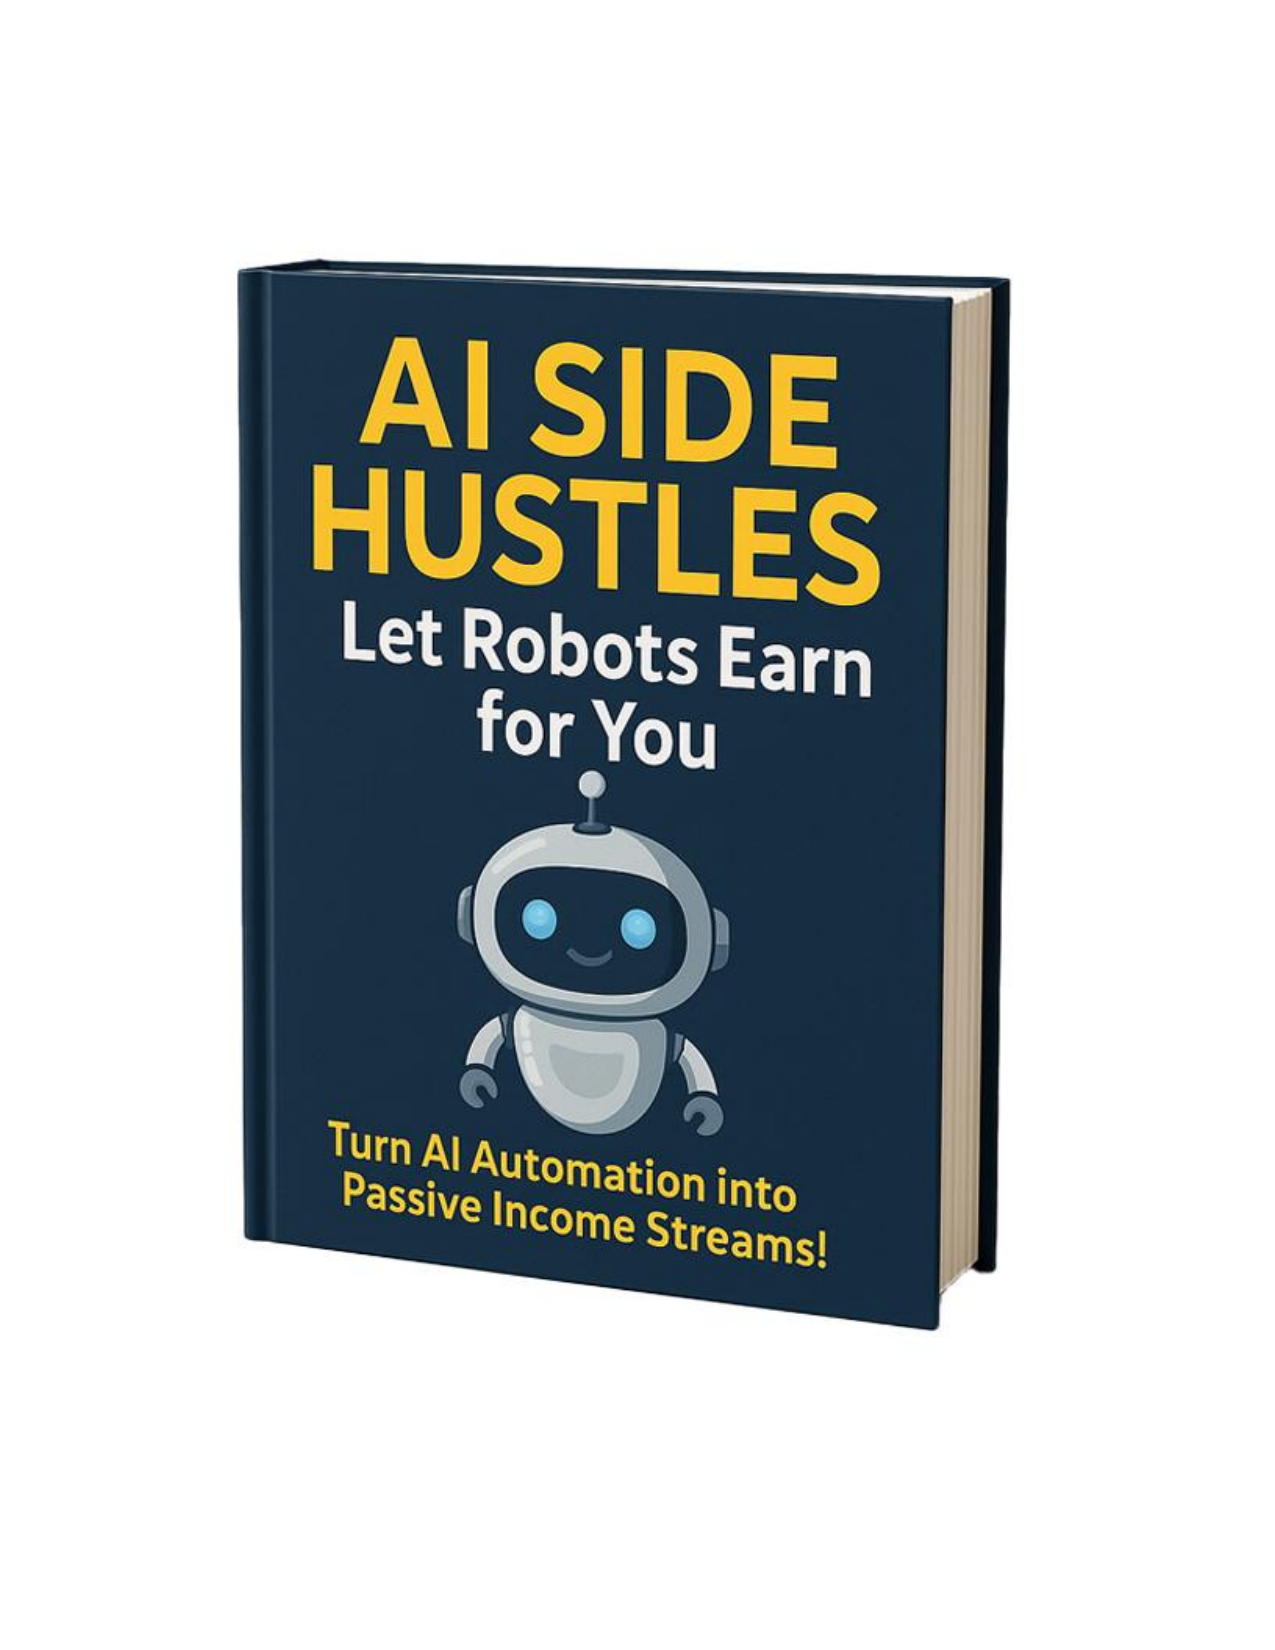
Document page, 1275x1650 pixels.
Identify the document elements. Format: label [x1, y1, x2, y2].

picture [150, 150, 1088, 1400]
